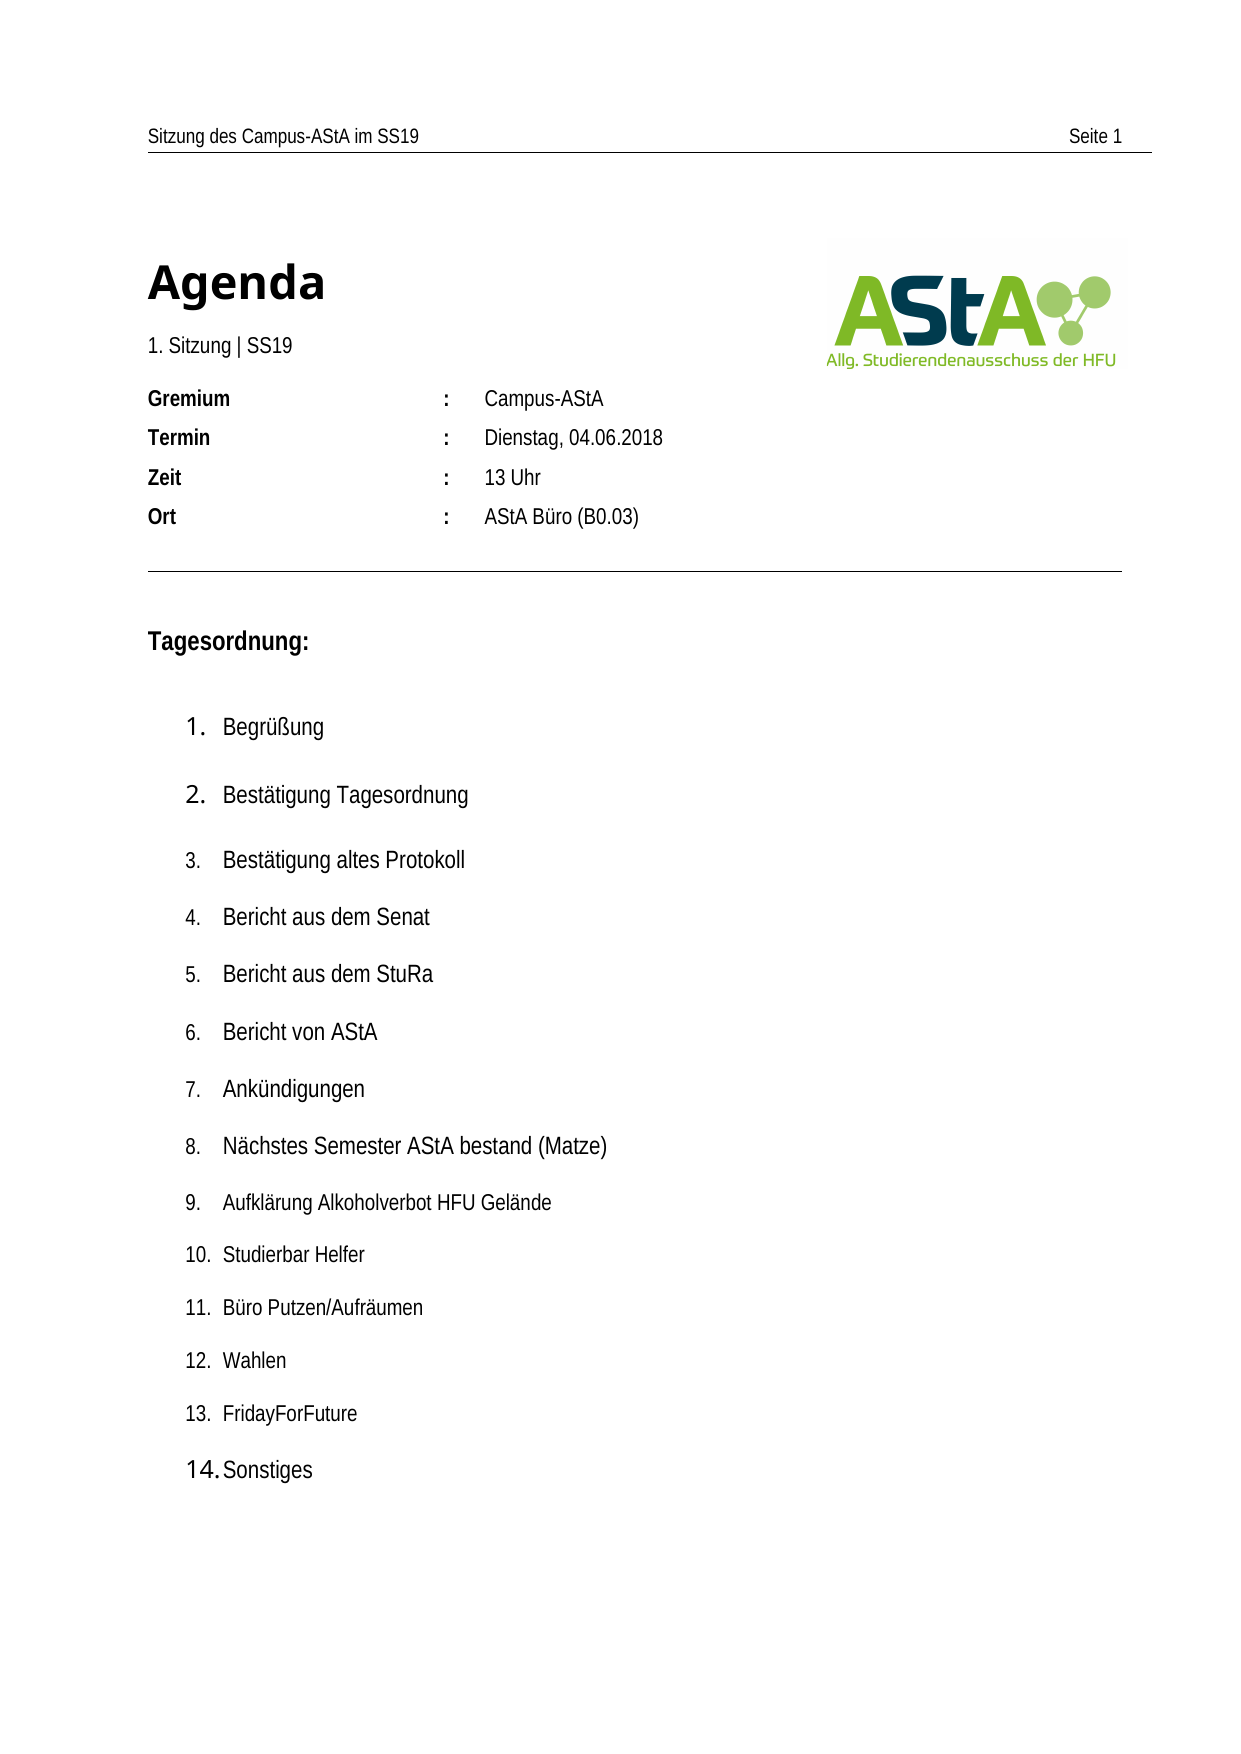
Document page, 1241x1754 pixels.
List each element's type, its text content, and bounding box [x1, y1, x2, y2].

list Studierbar Helfer [185, 1241, 1122, 1268]
list Sonstiges [185, 1452, 1122, 1486]
list FridayForFuture [185, 1399, 1122, 1426]
list Bericht aus dem StuRa [185, 959, 1122, 988]
text Gremium : Campus-AStA [148, 385, 1122, 411]
list Büro Putzen/Aufräumen [185, 1294, 1122, 1320]
list Bestätigung Tagesordnung [185, 777, 1122, 811]
list Begrüßung [185, 709, 1122, 743]
list Bestätigung altes Protokoll [185, 845, 1122, 873]
text Tagesordnung: [148, 625, 1122, 656]
list Nächstes Semester AStA bestand (Matze) [185, 1131, 1122, 1160]
list Aufklärung Alkoholverbot HFU Gelände [185, 1189, 1122, 1215]
text 1. Sitzung | SS19 [148, 332, 826, 358]
text Zeit : 13 Uhr [148, 464, 1122, 490]
list Bericht von AStA [185, 1017, 1122, 1045]
text Ort : AStA Büro (B0.03) [148, 503, 1122, 530]
list Bericht aus dem Senat [185, 902, 1122, 931]
list Wahlen [185, 1347, 1122, 1373]
text Agenda [148, 249, 826, 313]
text Termin : Dienstag, 04.06.2018 [148, 424, 1122, 451]
picture [826, 238, 1129, 369]
list Ankündigungen [185, 1074, 1122, 1103]
